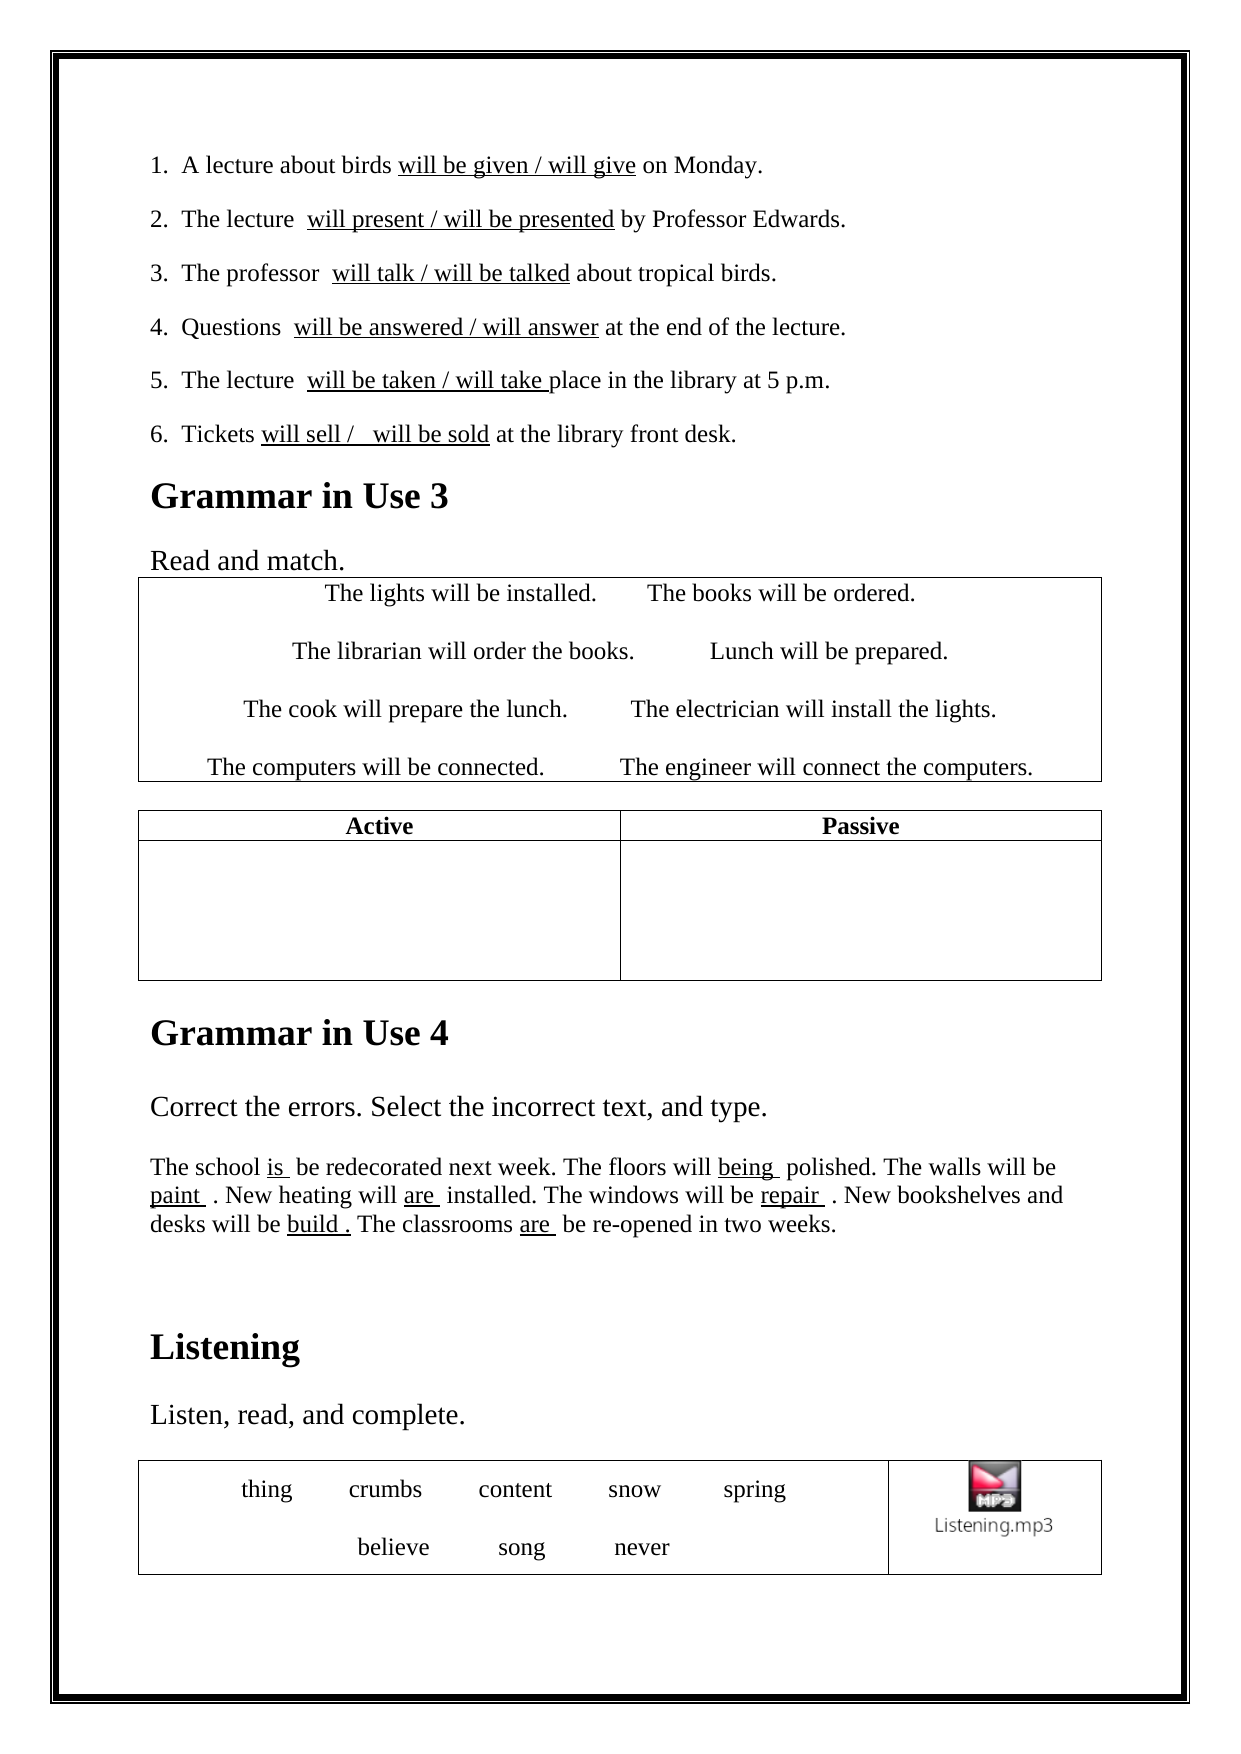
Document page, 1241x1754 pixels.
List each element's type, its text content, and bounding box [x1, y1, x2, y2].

table_cell [621, 841, 1101, 980]
table_header Active [139, 811, 620, 840]
table_header The lights will be installed. The books will be ordered. The librarian will order the books. Lunch will be prepared. The cook will prepare the lunch. The electrician will install the lights. The computers will be connected. The engineer will connect the computers. [139, 578, 1101, 781]
text Grammar in Use 4 [150, 1010, 1090, 1053]
table_header [889, 1461, 1101, 1574]
text Listen, read, and complete. [150, 1397, 1090, 1430]
text Listening [150, 1324, 1090, 1368]
text 2. The lecture will present / will be presented by Professor Edwards. [150, 204, 1090, 233]
text Read and match. [150, 543, 1090, 577]
table_header Passive [621, 811, 1101, 840]
text 4. Questions will be answered / will answer at the end of the lecture. [150, 312, 1090, 340]
text Correct the errors. Select the incorrect text, and type. [150, 1089, 1090, 1122]
text The school is be redecorated next week. The floors will being polished. The walls will be paint . New heating will are installed. The windows will be repair . New bookshelves and desks will be build . The classrooms are be re-opened in two weeks. [150, 1152, 1090, 1238]
text 6. Tickets will sell / will be sold at the library front desk. [150, 419, 1090, 448]
text 5. The lecture will be taken / will take place in the library at 5 p.m. [150, 365, 1090, 394]
text Grammar in Use 3 [150, 473, 1090, 516]
text 1. A lecture about birds will be given / will give on Monday. [150, 150, 1090, 179]
table_cell [139, 841, 620, 980]
text 3. The professor will talk / will be talked about tropical birds. [150, 258, 1090, 286]
table_header thing crumbs content snow spring believe song never [139, 1461, 888, 1574]
